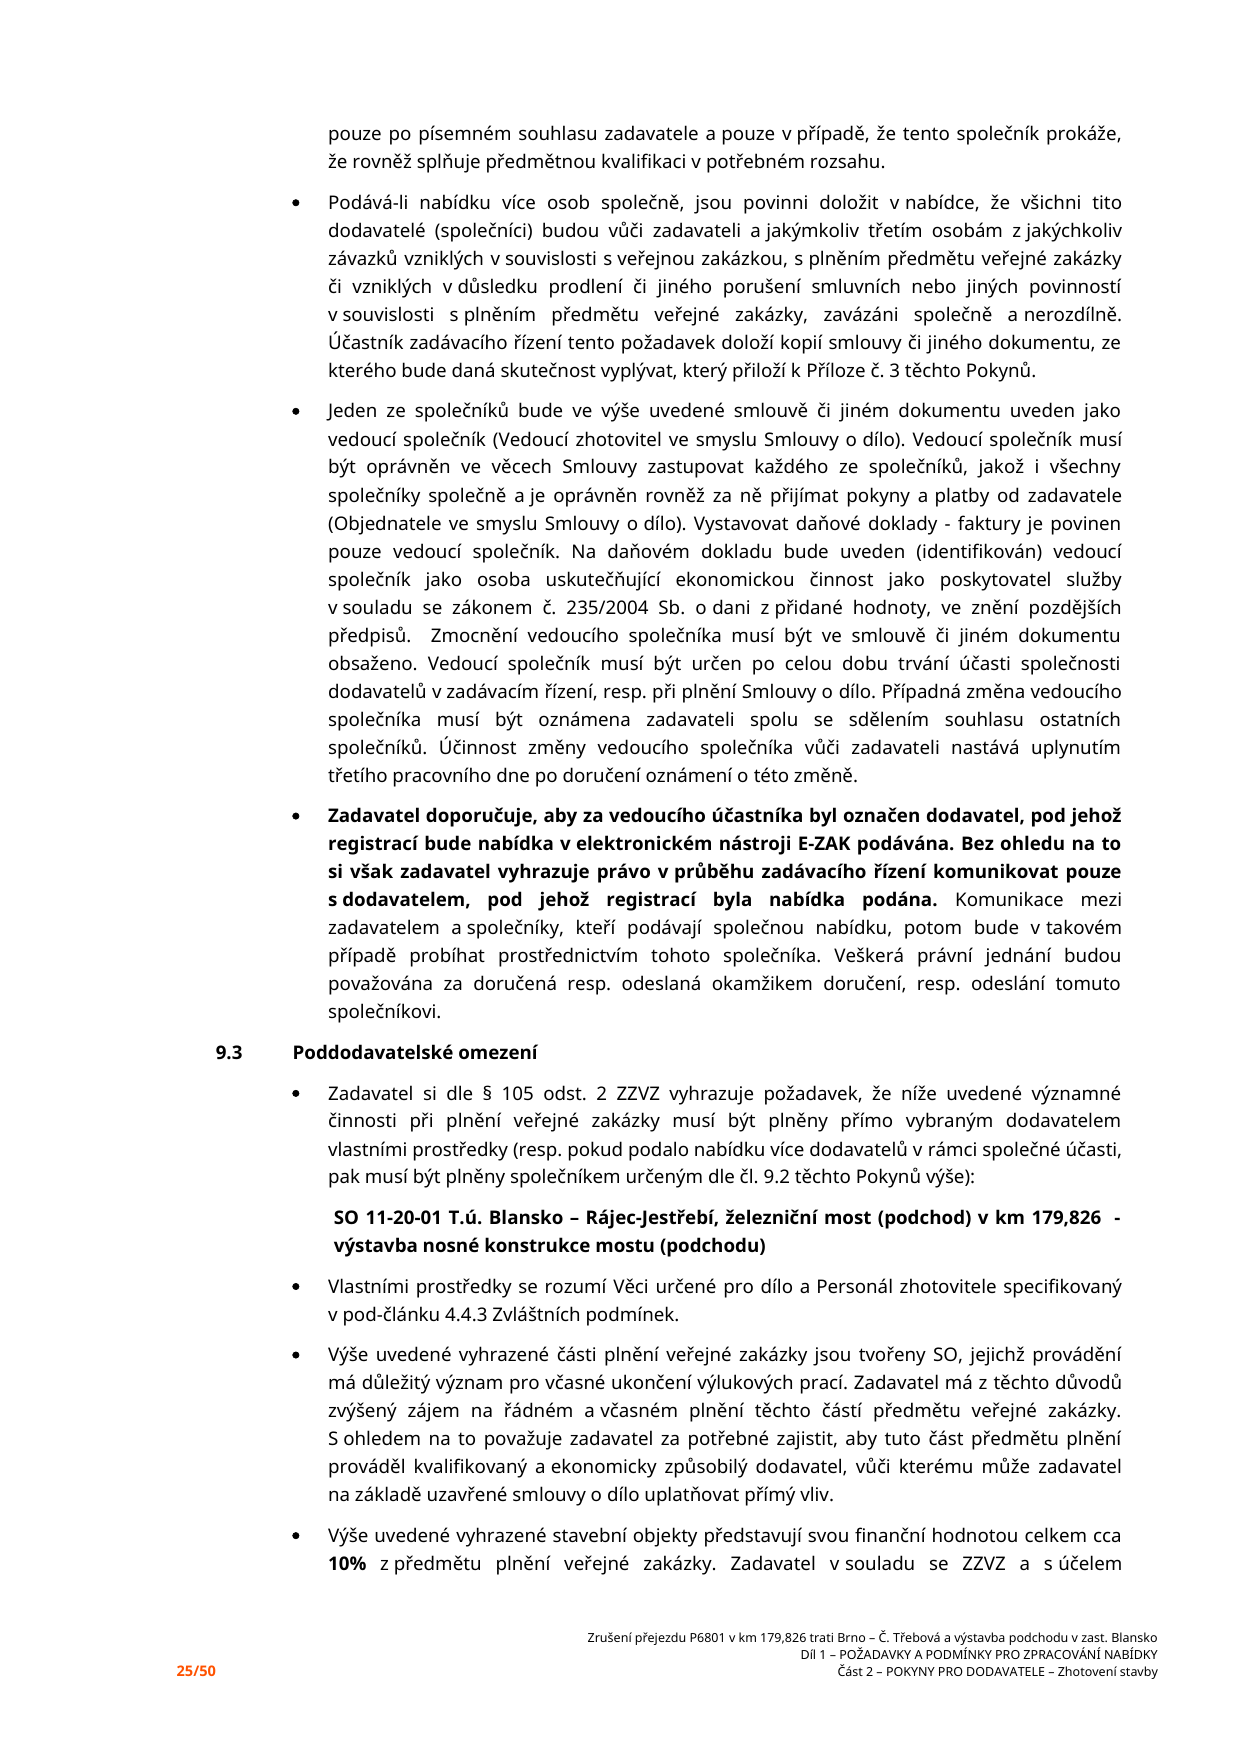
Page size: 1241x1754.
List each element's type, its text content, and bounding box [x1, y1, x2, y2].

text Zadavatel si dle § 105 odst. 2 ZZVZ vyhrazuje požadavek, že níže uvedené významné činnosti při plnění veřejné zakázky musí být plněny přímo vybraným dodavatelem vlastními prostředky (resp. pokud podalo nabídku více dodavatelů v rámci společné účasti, pak musí být plněny společníkem určeným dle čl. 9.2 těchto Pokynů výše): [292, 1080, 1122, 1189]
text Poddodavatelské omezení [216, 1039, 1122, 1065]
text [292, 121, 1122, 174]
list SO 11-20-01 T.ú. Blansko – Rájec-Jestřebí, železniční most (podchod) v km 179,826 - výstavba nosné konstrukce mostu (podchodu) [334, 1204, 1122, 1258]
text Výše uvedené vyhrazené části plnění veřejné zakázky jsou tvořeny SO, jejichž provádění má důležitý význam pro včasné ukončení výlukových prací. Zadavatel má z těchto důvodů zvýšený zájem na řádném a včasném plnění těchto částí předmětu veřejné zakázky. S ohledem na to považuje zadavatel za potřebné zajistit, aby tuto část předmětu plnění prováděl kvalifikovaný a ekonomicky způsobilý dodavatel, vůči kterému může zadavatel na základě uzavřené smlouvy o dílo uplatňovat přímý vliv. [292, 1341, 1122, 1507]
text Jeden ze společníků bude ve výše uvedené smlouvě či jiném dokumentu uveden jako vedoucí společník (Vedoucí zhotovitel ve smyslu Smlouvy o dílo). Vedoucí společník musí být oprávněn ve věcech Smlouvy zastupovat každého ze společníků, jakož i všechny společníky společně a je oprávněn rovněž za ně přijímat pokyny a platby od zadavatele (Objednatele ve smyslu Smlouvy o dílo). Vystavovat daňové doklady - faktury je povinen pouze vedoucí společník. Na daňovém dokladu bude uveden (identifikován) vedoucí společník jako osoba uskutečňující ekonomickou činnost jako poskytovatel služby v souladu se zákonem č. 235/2004 Sb. o dani z přidané hodnoty, ve znění pozdějších předpisů. Zmocnění vedoucího společníka musí být ve smlouvě či jiném dokumentu obsaženo. Vedoucí společník musí být určen po celou dobu trvání účasti společnosti dodavatelů v zadávacím řízení, resp. při plnění Smlouvy o dílo. Případná změna vedoucího společníka musí být oznámena zadavateli spolu se sdělením souhlasu ostatních společníků. Účinnost změny vedoucího společníka vůči zadavateli nastává uplynutím třetího pracovního dne po doručení oznámení o této změně. [292, 398, 1122, 788]
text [292, 1522, 1122, 1576]
text Vlastními prostředky se rozumí Věci určené pro dílo a Personál zhotovitele specifikovaný v pod-článku 4.4.3 Zvláštních podmínek. [292, 1273, 1122, 1326]
text Podává-li nabídku více osob společně, jsou povinni doložit v nabídce, že všichni tito dodavatelé (společníci) budou vůči zadavateli a jakýmkoliv třetím osobám z jakýchkoliv závazků vzniklých v souvislosti s veřejnou zakázkou, s plněním předmětu veřejné zakázky či vzniklých v důsledku prodlení či jiného porušení smluvních nebo jiných povinností v souvislosti s plněním předmětu veřejné zakázky, zavázáni společně a nerozdílně. Účastník zadávacího řízení tento požadavek doloží kopií smlouvy či jiného dokumentu, ze kterého bude daná skutečnost vyplývat, který přiloží k Příloze č. 3 těchto Pokynů. [292, 189, 1122, 383]
text Zadavatel doporučuje, aby za vedoucího účastníka byl označen dodavatel, pod jehož registrací bude nabídka v elektronickém nástroji E-ZAK podávána. Bez ohledu na to si však zadavatel vyhrazuje právo v průběhu zadávacího řízení komunikovat pouze s dodavatelem, pod jehož registrací byla nabídka podána. Komunikace mezi zadavatelem a společníky, kteří podávají společnou nabídku, potom bude v takovém případě probíhat prostřednictvím tohoto společníka. Veškerá právní jednání budou považována za doručená resp. odeslaná okamžikem doručení, resp. odeslání tomuto společníkovi. [292, 803, 1122, 1024]
